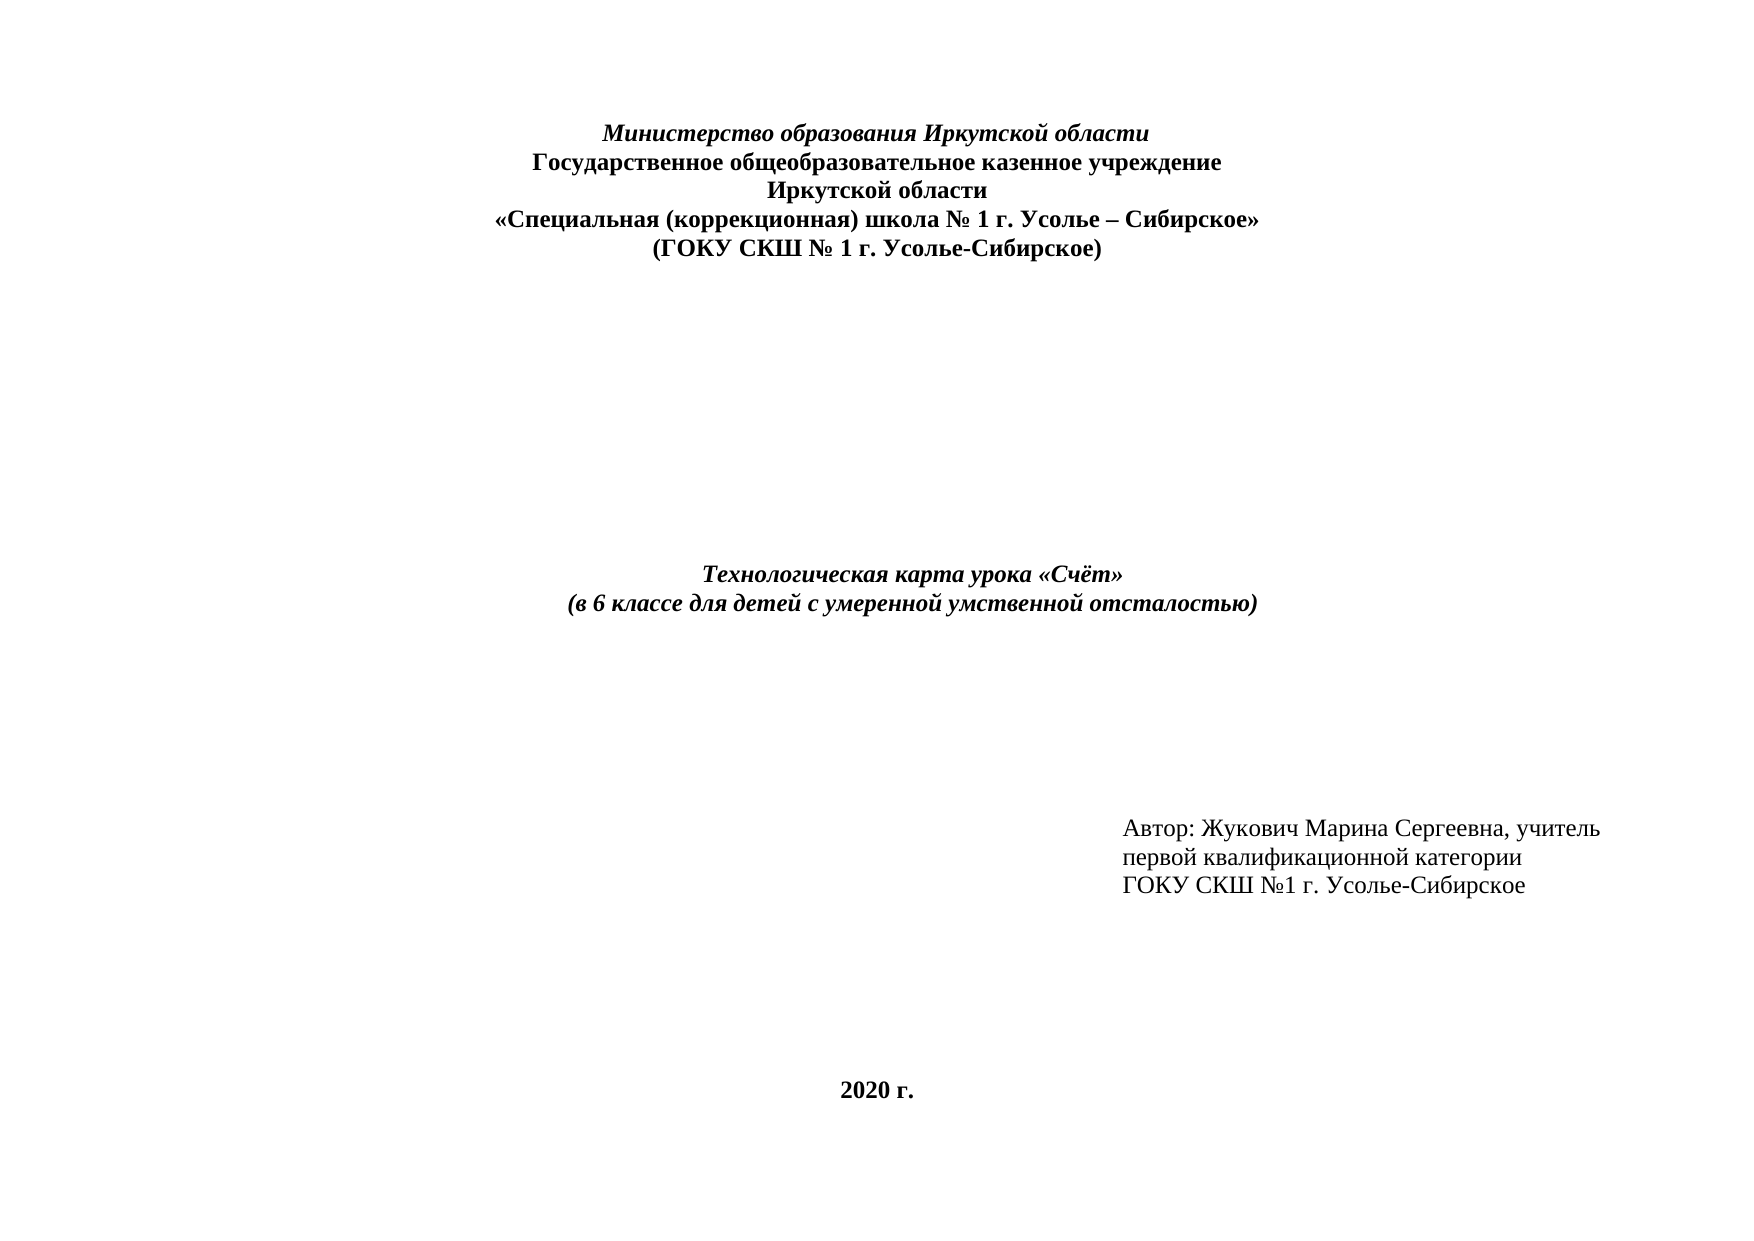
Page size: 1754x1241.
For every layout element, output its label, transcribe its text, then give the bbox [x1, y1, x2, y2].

text 2020 г. [118, 1075, 1636, 1104]
text (ГОКУ СКШ № 1 г. Усолье-Сибирское) [118, 233, 1636, 262]
text (в 6 классе для детей с умеренной умственной отсталостью) [118, 588, 1636, 616]
text ГОКУ СКШ №1 г. Усолье-Сибирское [1122, 870, 1636, 899]
text Автор: Жукович Марина Сергеевна, учитель первой квалификационной категории [1122, 813, 1636, 870]
text Министерство образования Иркутской области [118, 118, 1636, 147]
text Государственное общеобразовательное казенное учреждение [118, 147, 1636, 176]
text Иркутской области [118, 176, 1636, 204]
text Технологическая карта урока «Счёт» [118, 559, 1636, 588]
text «Специальная (коррекционная) школа № 1 г. Усолье – Сибирское» [118, 204, 1636, 233]
